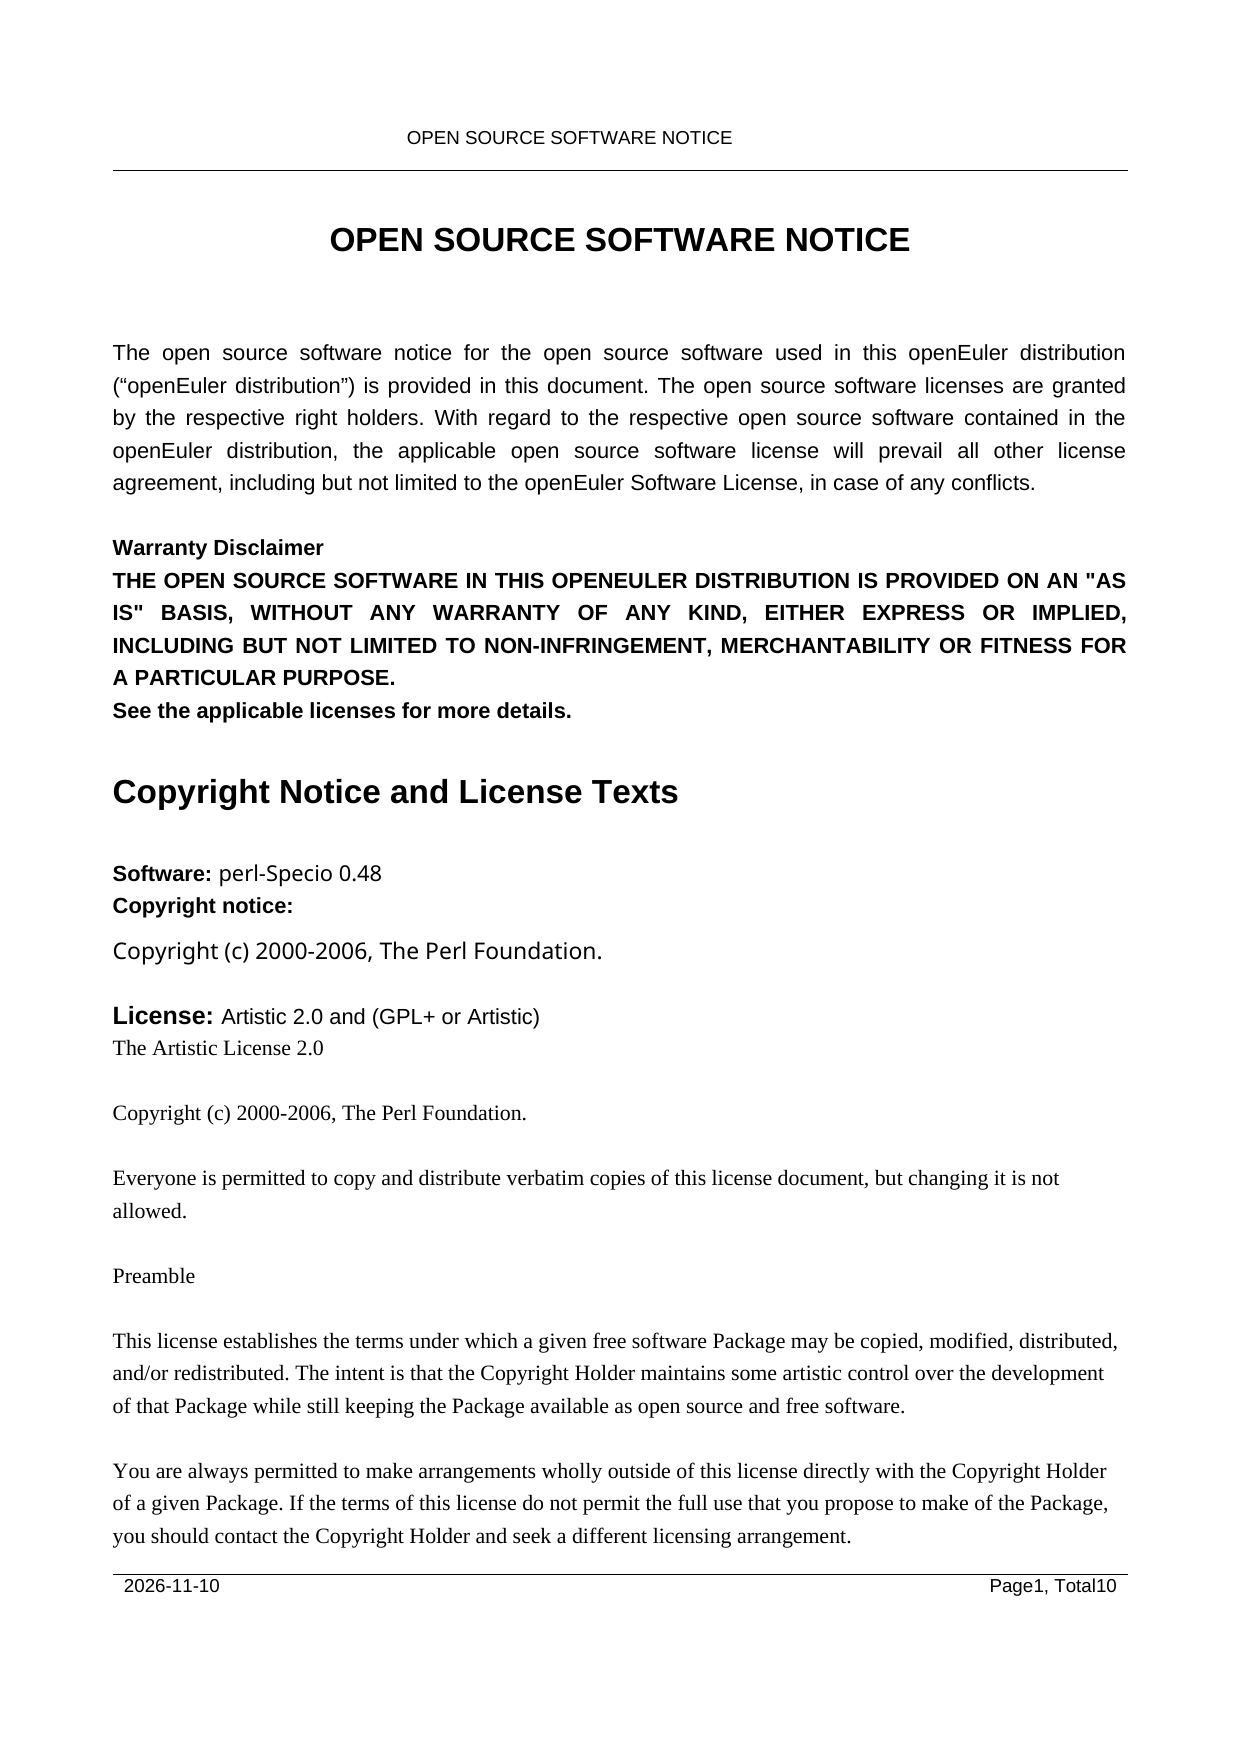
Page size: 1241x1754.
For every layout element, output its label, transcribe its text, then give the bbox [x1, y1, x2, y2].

text Copyright (c) 2000-2006, The Perl Foundation. [112, 934, 1128, 999]
text Copyright (c) 2000-2006, The Perl Foundation. [112, 1096, 1128, 1129]
text Everyone is permitted to copy and distribute verbatim copies of this license document, but changing it is not allowed. [112, 1161, 1128, 1226]
text The Artistic License 2.0 [112, 1031, 1128, 1064]
text Copyright Notice and License Texts [112, 759, 1128, 824]
text License: Artistic 2.0 and (GPL+ or Artistic) [112, 999, 1128, 1031]
text This license establishes the terms under which a given free software Package may be copied, modified, distributed, and/or redistributed. The intent is that the Copyright Holder maintains some artistic control over the development of that Package while still keeping the Package available as open source and free software. [112, 1324, 1128, 1421]
text OPEN SOURCE SOFTWARE NOTICE [112, 206, 1128, 271]
text Copyright notice: [112, 889, 1128, 921]
title Software: perl-Specio 0.48 [112, 856, 1128, 889]
text You are always permitted to make arrangements wholly outside of this license directly with the Copyright Holder of a given Package. If the terms of this license do not permit the full use that you propose to make of the Package, you should contact the Copyright Holder and seek a different licensing arrangement. [112, 1454, 1128, 1551]
text Preamble [112, 1259, 1128, 1291]
text The open source software notice for the open source software used in this openEuler distribution (“openEuler distribution”) is provided in this document. The open source software licenses are granted by the respective right holders. With regard to the respective open source software contained in the openEuler distribution, the applicable open source software license will prevail all other license agreement, including but not limited to the openEuler Software License, in case of any conflicts. [112, 336, 1128, 499]
text Warranty Disclaimer [112, 531, 1128, 564]
text THE OPEN SOURCE SOFTWARE IN THIS OPENEULER DISTRIBUTION IS PROVIDED ON AN "AS IS" BASIS, WITHOUT ANY WARRANTY OF ANY KIND, EITHER EXPRESS OR IMPLIED, INCLUDING BUT NOT LIMITED TO NON-INFRINGEMENT, MERCHANTABILITY OR FITNESS FOR A PARTICULAR PURPOSE. See the applicable licenses for more details. [112, 564, 1128, 726]
